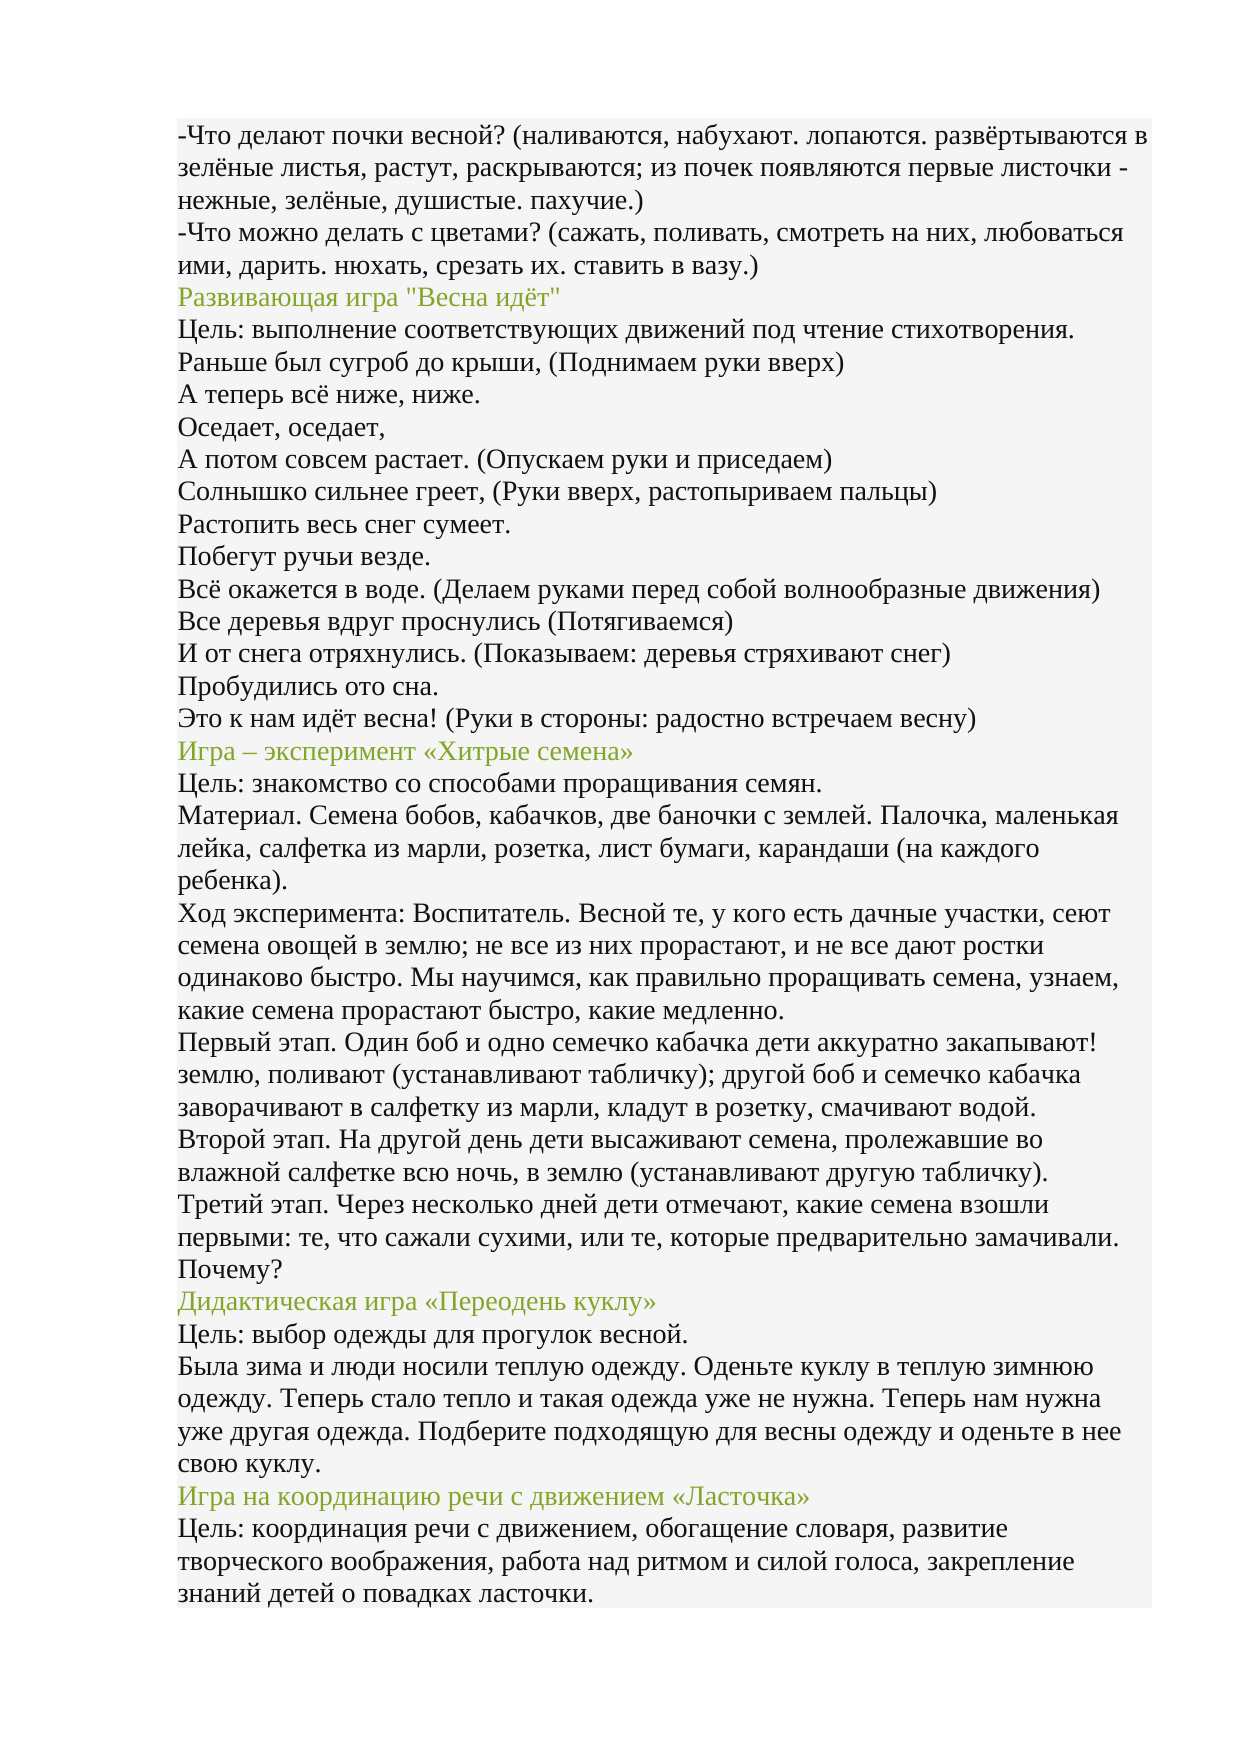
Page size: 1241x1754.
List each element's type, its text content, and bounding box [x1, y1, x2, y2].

text Цель: знакомство со способами проращивания семян. [177, 766, 1152, 798]
text Оседает, оседает, [177, 410, 1152, 442]
text Второй этап. На другой день дети высаживают семена, пролежавшие во влажной салфетке всю ночь, в землю (устанавливают другую табличку). [177, 1122, 1152, 1187]
text Ход эксперимента: Воспитатель. Весной те, у кого есть дачные участки, сеют семена овощей в землю; не все из них прорастают, и не все дают ростки одинаково быстро. Мы научимся, как правильно проращивать семена, узнаем, какие семена прорастают быстро, какие медленно. [177, 896, 1152, 1025]
text Всё окажется в воде. (Делаем руками перед собой волнообразные движения) [177, 572, 1152, 604]
text Дидактическая игра «Переодень куклу» [177, 1284, 1152, 1317]
text Цель: координация речи с движением, обогащение словаря, развитие творческого воображения, работа над ритмом и силой голоса, закрепление знаний детей о повадках ласточки. [177, 1511, 1152, 1608]
text Все деревья вдруг проснулись (Потягиваемся) [177, 604, 1152, 636]
text Первый этап. Один боб и одно семечко кабачка дети аккуратно закапывают! землю, поливают (устанавливают табличку); другой боб и семечко кабачка заворачивают в салфетку из марли, кладут в розетку, смачивают водой. [177, 1025, 1152, 1122]
text Пробудились ото сна. [177, 669, 1152, 701]
text -Что делают почки весной? (наливаются, набухают. лопаются. развёртываются в зелёные листья, растут, раскрываются; из почек появляются первые листочки -нежные, зелёные, душистые. пахучие.) [177, 118, 1152, 215]
text Растопить весь снег сумеет. [177, 507, 1152, 539]
text Игра – эксперимент «Хитрые семена» [177, 734, 1152, 766]
text Цель: выполнение соответствующих движений под чтение стихотворения. [177, 312, 1152, 345]
text Материал. Семена бобов, кабачков, две баночки с землей. Палочка, маленькая лейка, салфетка из марли, розетка, лист бумаги, карандаши (на каждого ребенка). [177, 798, 1152, 896]
text Игра на координацию речи с движением «Ласточка» [177, 1479, 1152, 1511]
text А потом совсем растает. (Опускаем руки и приседаем) [177, 442, 1152, 474]
text -Что можно делать с цветами? (сажать, поливать, смотреть на них, любоваться ими, дарить. нюхать, срезать их. ставить в вазу.) [177, 215, 1152, 280]
text Развивающая игра "Весна идёт" [177, 280, 1152, 312]
text Была зима и люди носили теплую одежду. Оденьте куклу в теплую зимнюю одежду. Теперь стало тепло и такая одежда уже не нужна. Теперь нам нужна уже другая одежда. Подберите подходящую для весны одежду и оденьте в нее свою куклу. [177, 1349, 1152, 1479]
text И от снега отряхнулись. (Показываем: деревья стряхивают снег) [177, 636, 1152, 669]
text Побегут ручьи везде. [177, 539, 1152, 572]
text Третий этап. Через несколько дней дети отмечают, какие семена взошли первыми: те, что сажали сухими, или те, которые предварительно замачивали. Почему? [177, 1187, 1152, 1284]
text Цель: выбор одежды для прогулок весной. [177, 1317, 1152, 1349]
text Это к нам идёт весна! (Руки в стороны: радостно встречаем весну) [177, 701, 1152, 734]
text Раньше был сугроб до крыши, (Поднимаем руки вверх) [177, 345, 1152, 377]
text Солнышко сильнее греет, (Руки вверх, растопыриваем пальцы) [177, 474, 1152, 507]
text А теперь всё ниже, ниже. [177, 377, 1152, 410]
